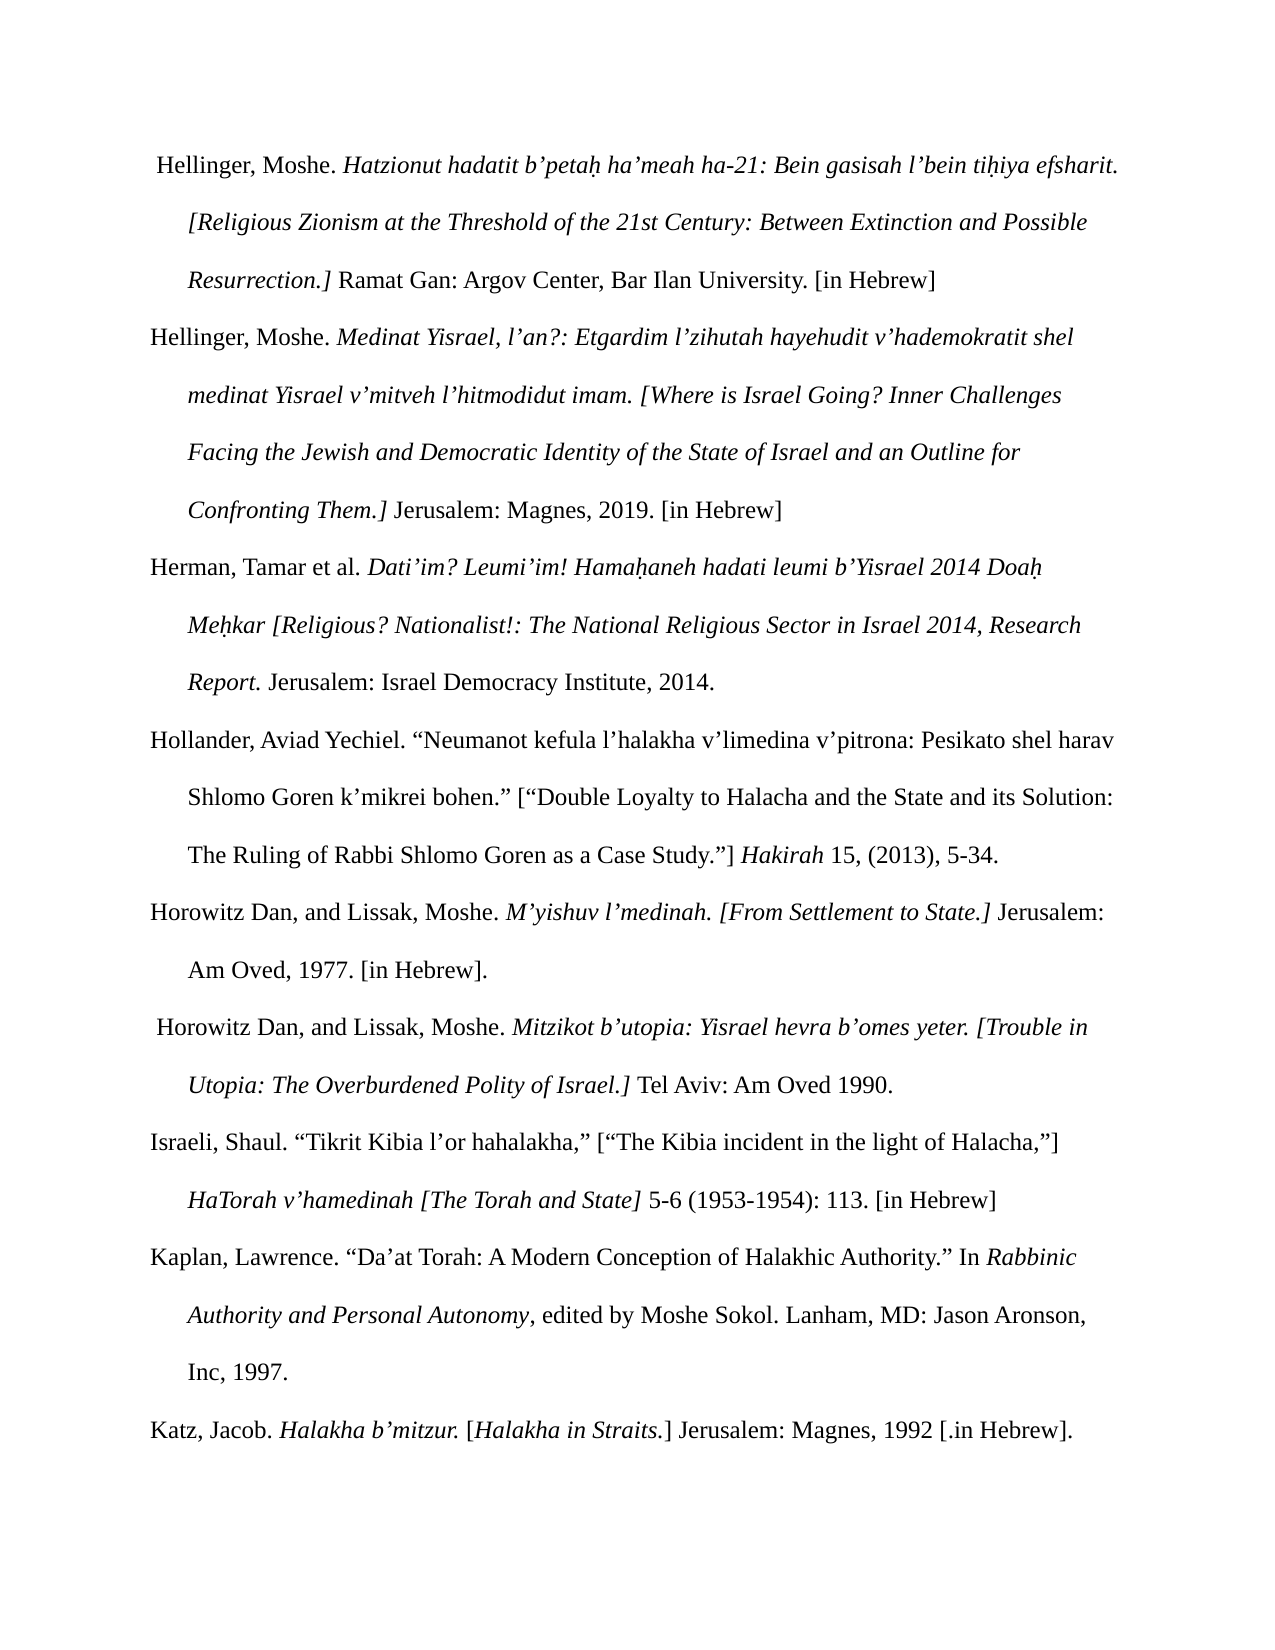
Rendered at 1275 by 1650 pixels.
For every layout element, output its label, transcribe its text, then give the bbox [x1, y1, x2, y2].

text Horowitz Dan, and Lissak, Moshe. Mitzikot b’utopia: Yisrael hevra b’omes yeter. [Trouble in Utopia: The Overburdened Polity of Israel.] Tel Aviv: Am Oved 1990. [150, 1012, 1125, 1099]
text Herman, Tamar et al. Dati’im? Leumi’im! Hamaḥaneh hadati leumi b’Yisrael 2014 Doaḥ Meḥkar [Religious? Nationalist!: The National Religious Sector in Israel 2014, Research Report. Jerusalem: Israel Democracy Institute, 2014. [150, 552, 1125, 696]
text Hellinger, Moshe. Medinat Yisrael, l’an?: Etgardim l’zihutah hayehudit v’hademokratit shel medinat Yisrael v’mitveh l’hitmodidut imam. [Where is Israel Going? Inner Challenges Facing the Jewish and Democratic Identity of the State of Israel and an Outline for Confronting Them.] Jerusalem: Magnes, 2019. [in Hebrew] [150, 322, 1125, 524]
text Kaplan, Lawrence. “Da’at Torah: A Modern Conception of Halakhic Authority.” In Rabbinic Authority and Personal Autonomy, edited by Moshe Sokol. Lanham, MD: Jason Aronson, Inc, 1997. [150, 1242, 1125, 1386]
text Horowitz Dan, and Lissak, Moshe. M’yishuv l’medinah. [From Settlement to State.] Jerusalem: Am Oved, 1977. [in Hebrew]. [150, 897, 1125, 984]
text Katz, Jacob. Halakha b’mitzur. [Halakha in Straits.] Jerusalem: Magnes, 1992 [.in Hebrew]. [150, 1415, 1125, 1444]
text Hollander, Aviad Yechiel. “Neumanot kefula l’halakha v’limedina v’pitrona: Pesikato shel harav Shlomo Goren k’mikrei bohen.” [“Double Loyalty to Halacha and the State and its Solution: The Ruling of Rabbi Shlomo Goren as a Case Study.”] Hakirah 15, (2013), 5-34. [150, 725, 1125, 869]
text Hellinger, Moshe. Hatzionut hadatit b’petaḥ ha’meah ha-21: Bein gasisah l’bein tiḥiya efsharit. [Religious Zionism at the Threshold of the 21st Century: Between Extinction and Possible Resurrection.] Ramat Gan: Argov Center, Bar Ilan University. [in Hebrew] [150, 150, 1125, 294]
text Israeli, Shaul. “Tikrit Kibia l’or hahalakha,” [“The Kibia incident in the light of Halacha,”] HaTorah v’hamedinah [The Torah and State] 5-6 (1953-1954): 113. [in Hebrew] [150, 1127, 1125, 1214]
